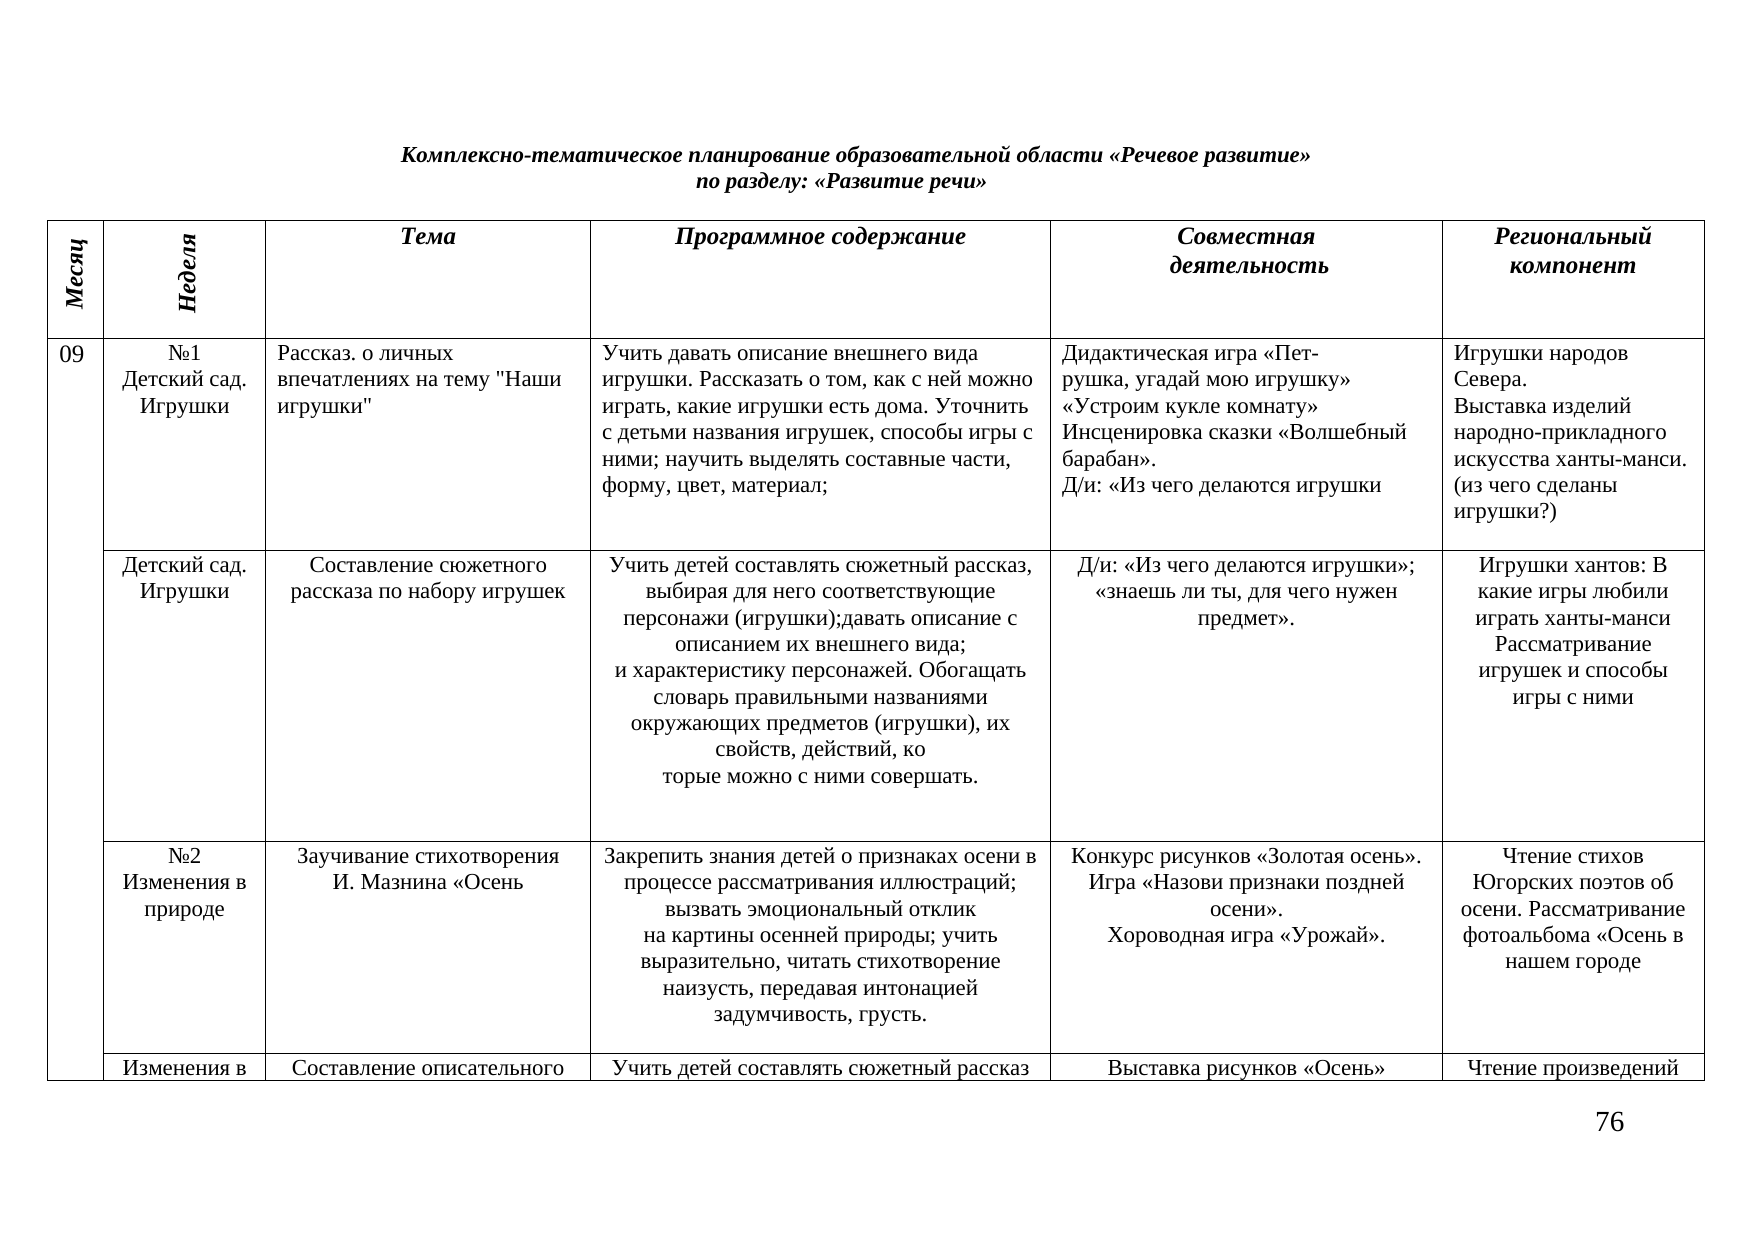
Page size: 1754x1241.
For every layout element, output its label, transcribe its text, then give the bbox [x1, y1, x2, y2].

table_cell Учить давать описание внешнего вида игрушки. Рассказать о том, как с ней можно играть, какие игрушки есть дома. Уточнить с детьми названия игрушек, способы игры с ними; научить выделять составные части, форму, цвет, материал; [591, 339, 1050, 550]
table_cell Детский сад. Игрушки [104, 551, 265, 841]
table_cell Закрепить знания детей о признаках осени в процессе рассматривания иллюстраций; вызвать эмоциональный отклик на картины осенней природы; учить выразительно, читать стихотворение наизусть, передавая интонацией задумчивость, грусть. [591, 842, 1050, 1053]
table_cell Изменения в природе [104, 1054, 265, 1080]
table_header Совместная деятельность [1051, 221, 1442, 338]
table_cell Учить детей составлять сюжетный рассказ, выбирая для него соответствующие персонажи (игрушки);давать описание с описанием их внешнего вида; и характеристику персонажей. Обогащать словарь правильными названиями окружающих предметов (игрушки), их свойств, действий, ко торые можно с ними совершать. [591, 551, 1050, 841]
table_cell Д/и: «Из чего делаются игрушки»; «знаешь ли ты, для чего нужен предмет». [1051, 551, 1442, 841]
table_cell Игрушки хантов: В какие игры любили играть ханты-манси Рассматривание игрушек и способы игры с ними [1443, 551, 1704, 841]
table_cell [266, 1054, 590, 1080]
text по разделу: «Развитие речи» [59, 167, 1624, 194]
text Комплексно-тематическое планирование образовательной области «Речевое развитие» [59, 141, 1653, 167]
table_cell Рассказ. о личных впечатлениях на тему "Наши игрушки" [266, 339, 590, 550]
table_header Программное содержание [591, 221, 1050, 338]
table_header Региональный компонент [1443, 221, 1704, 338]
table_cell Дидактическая игра «Пет- рушка, угадай мою игрушку» «Устроим кукле комнату» Инсценировка сказки «Волшебный барабан». Д/и: «Из чего делаются игрушки [1051, 339, 1442, 550]
table_cell Конкурс рисунков «Золотая осень». Игра «Назови признаки поздней осени». Хороводная игра «Урожай». [1051, 842, 1442, 1053]
table_cell Заучивание стихотворения И. Мазнина «Осень [266, 842, 590, 1053]
table_cell Игрушки народов Севера. Выставка изделий народно-прикладного искусства ханты-манси.(из чего сделаны игрушки?) [1443, 339, 1704, 550]
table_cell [1443, 1054, 1704, 1080]
table_header Месяц [48, 221, 103, 338]
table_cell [1051, 1054, 1442, 1080]
table_cell №1 Детский сад. Игрушки [104, 339, 265, 550]
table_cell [591, 1054, 1050, 1080]
table_cell Составление сюжетного рассказа по набору игрушек [266, 551, 590, 841]
table_cell 09 [48, 339, 103, 1080]
table_cell №2 Изменения в природе [104, 842, 265, 1053]
table_cell Чтение стихов Югорских поэтов об осени. Рассматривание фотоальбома «Осень в нашем городе [1443, 842, 1704, 1053]
table_header Неделя [104, 221, 265, 338]
table_header Тема [266, 221, 590, 338]
